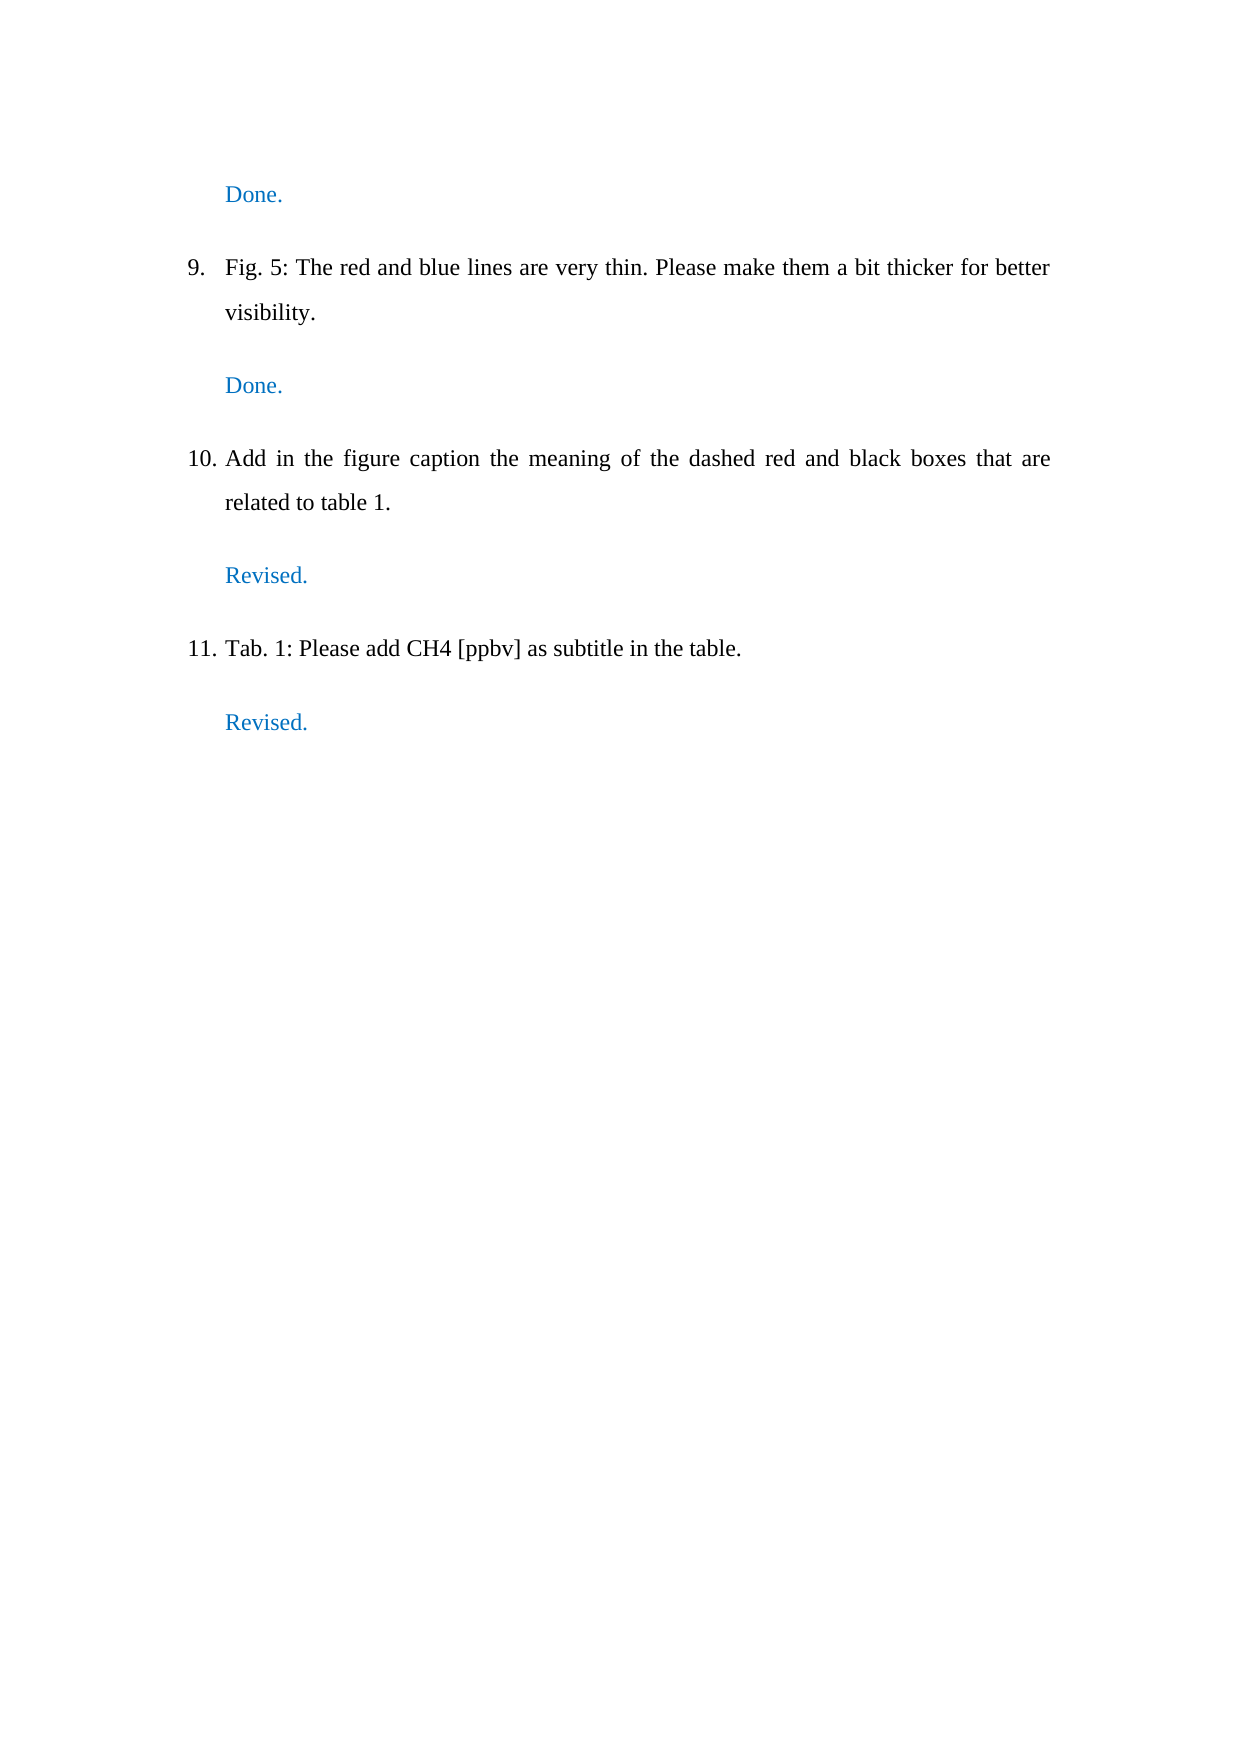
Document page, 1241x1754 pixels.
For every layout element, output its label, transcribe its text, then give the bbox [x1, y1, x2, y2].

list Tab. 1: Please add CH4 [ppbv] as subtitle in the table. [187, 626, 1053, 670]
list Fig. 5: The red and blue lines are very thin. Please make them a bit thicker for better visibility. [187, 245, 1053, 333]
text Revised. [187, 553, 1053, 597]
text Done. [225, 362, 1053, 407]
text Done. [225, 172, 1053, 216]
list Add in the figure caption the meaning of the dashed red and black boxes that are related to table 1. [187, 436, 1053, 524]
text Revised. [225, 699, 1053, 743]
